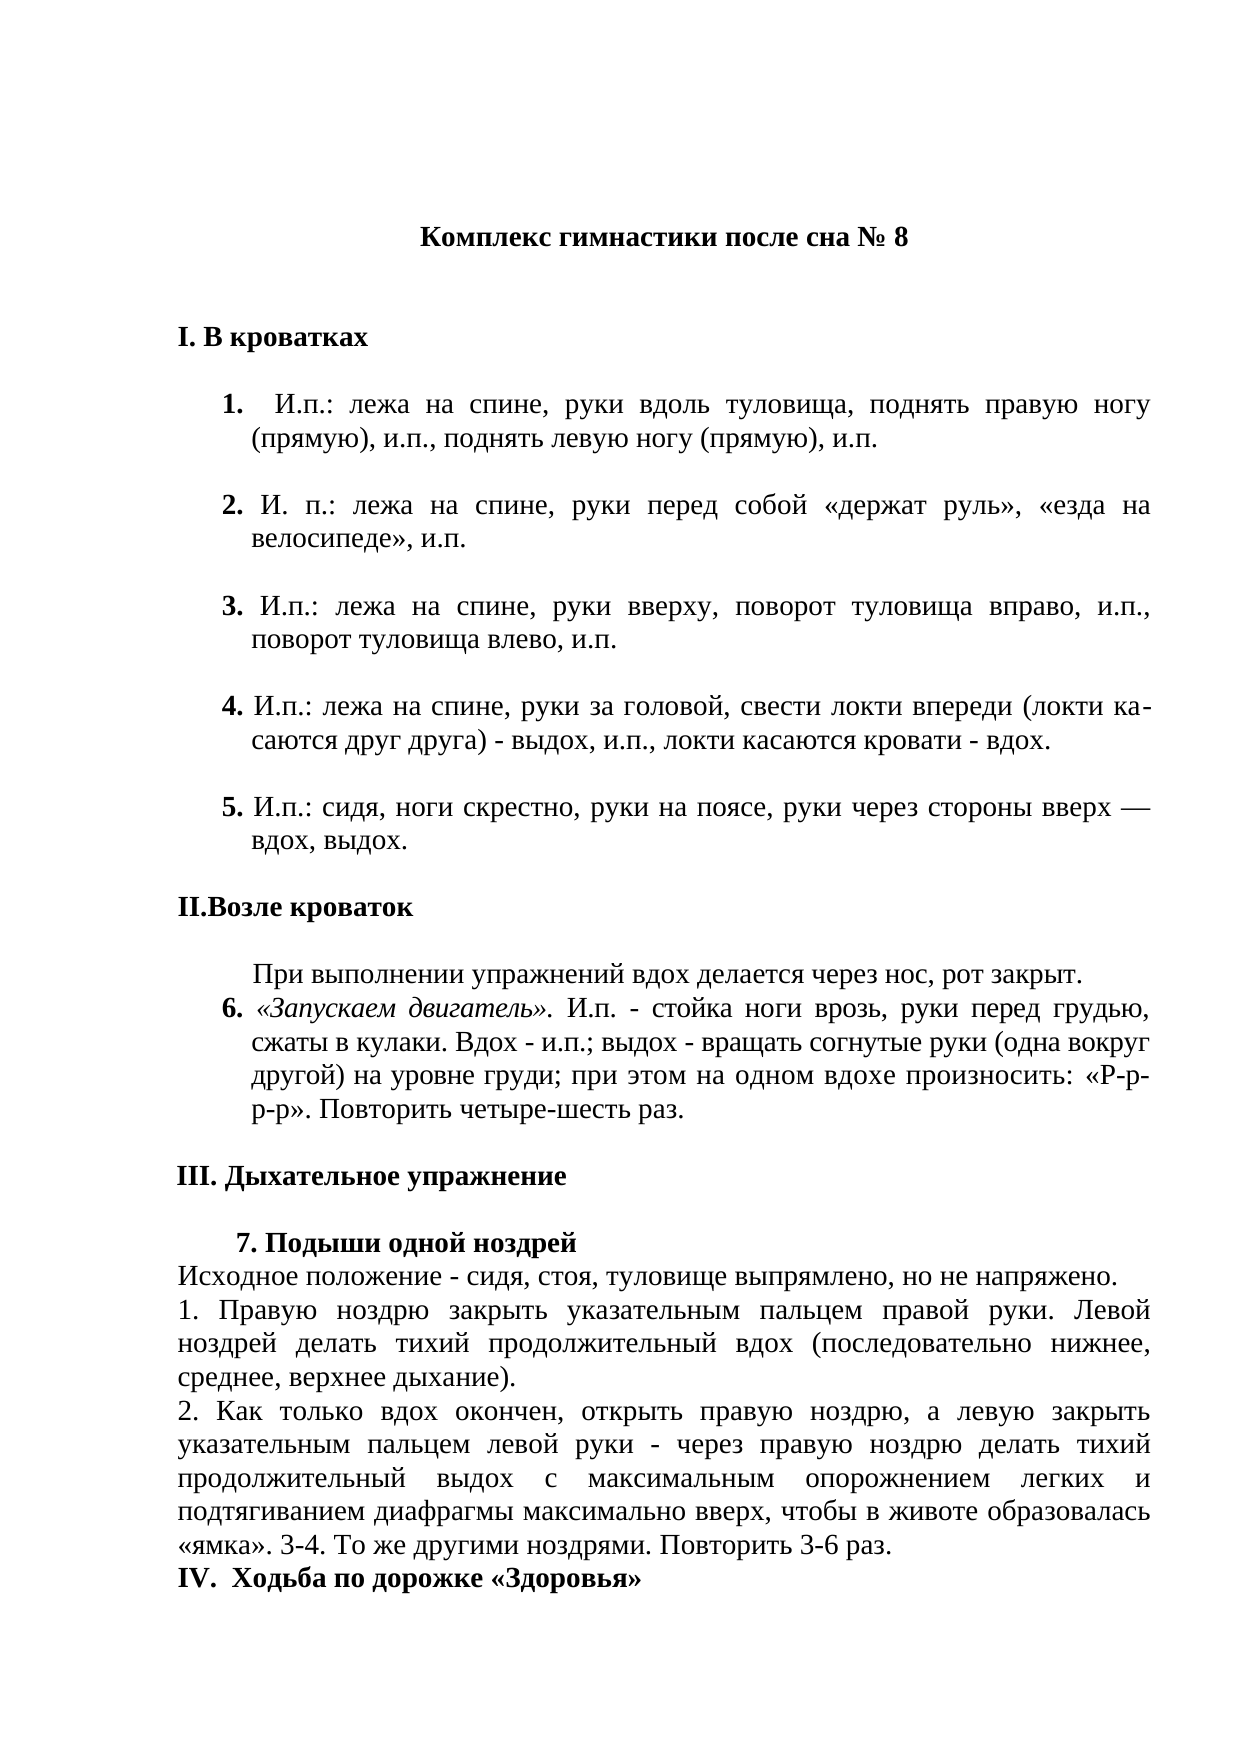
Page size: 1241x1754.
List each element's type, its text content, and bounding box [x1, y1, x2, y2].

text Исходное положение - сидя, стоя, туловище выпрямлено, но не напряжено. [177, 1258, 1152, 1292]
text III. Дыхательное упражнение [176, 1158, 1152, 1191]
text 7. Подыши одной ноздрей [177, 1225, 1152, 1258]
text 5. И.п.: сидя, ноги скрестно, руки на поясе, руки через стороны вверх — вдох, выдох. [222, 789, 1152, 856]
subtitle II.Возле кроваток [177, 889, 1152, 923]
text 4. И.п.: лежа на спине, руки за головой, свести локти впереди (локти касаются друг друга) - выдох, и.п., локти касаются кровати - вдох. [222, 688, 1152, 755]
text При выполнении упражнений вдох делается через нос, рот закрыт. [251, 957, 1149, 990]
text 6. «Запускаем двигатель». И.п. - стойка ноги врозь, руки перед грудью, сжаты в кулаки. Вдох - и.п.; выдох - вращать согнутые руки (одна вокруг другой) на уровне груди; при этом на одном вдохе произносить: «Р-р-р-р». Повторить четыре-шесть раз. [222, 990, 1150, 1124]
text 1. И.п.: лежа на спине, руки вдоль туловища, поднять правую ногу (прямую), и.п., поднять левую ногу (прямую), и.п. [222, 386, 1152, 453]
text Комплекс гимнастики после сна № 8 [177, 219, 1152, 252]
text 2. И. п.: лежа на спине, руки перед собой «держат руль», «езда на велосипеде», и.п. [222, 487, 1152, 554]
text 3. И.п.: лежа на спине, руки вверху, поворот туловища вправо, и.п., поворот туловища влево, и.п. [222, 588, 1152, 655]
text 2. Как только вдох окончен, открыть правую ноздрю, а левую закрыть указательным пальцем левой руки - через правую ноздрю делать тихий продолжительный выдох с максимальным опорожнением легких и подтягиванием диафрагмы максимально вверх, чтобы в животе образовалась «ямка». 3-4. То же другими ноздрями. Повторить 3-6 раз. [177, 1393, 1152, 1560]
text IV. Ходьба по дорожке «Здоровья» [177, 1560, 1152, 1594]
subtitle I. В кроватках [177, 319, 1152, 353]
text 1. Правую ноздрю закрыть указательным пальцем правой руки. Левой ноздрей делать тихий продолжительный вдох (последовательно нижнее, среднее, верхнее дыхание). [177, 1292, 1152, 1393]
